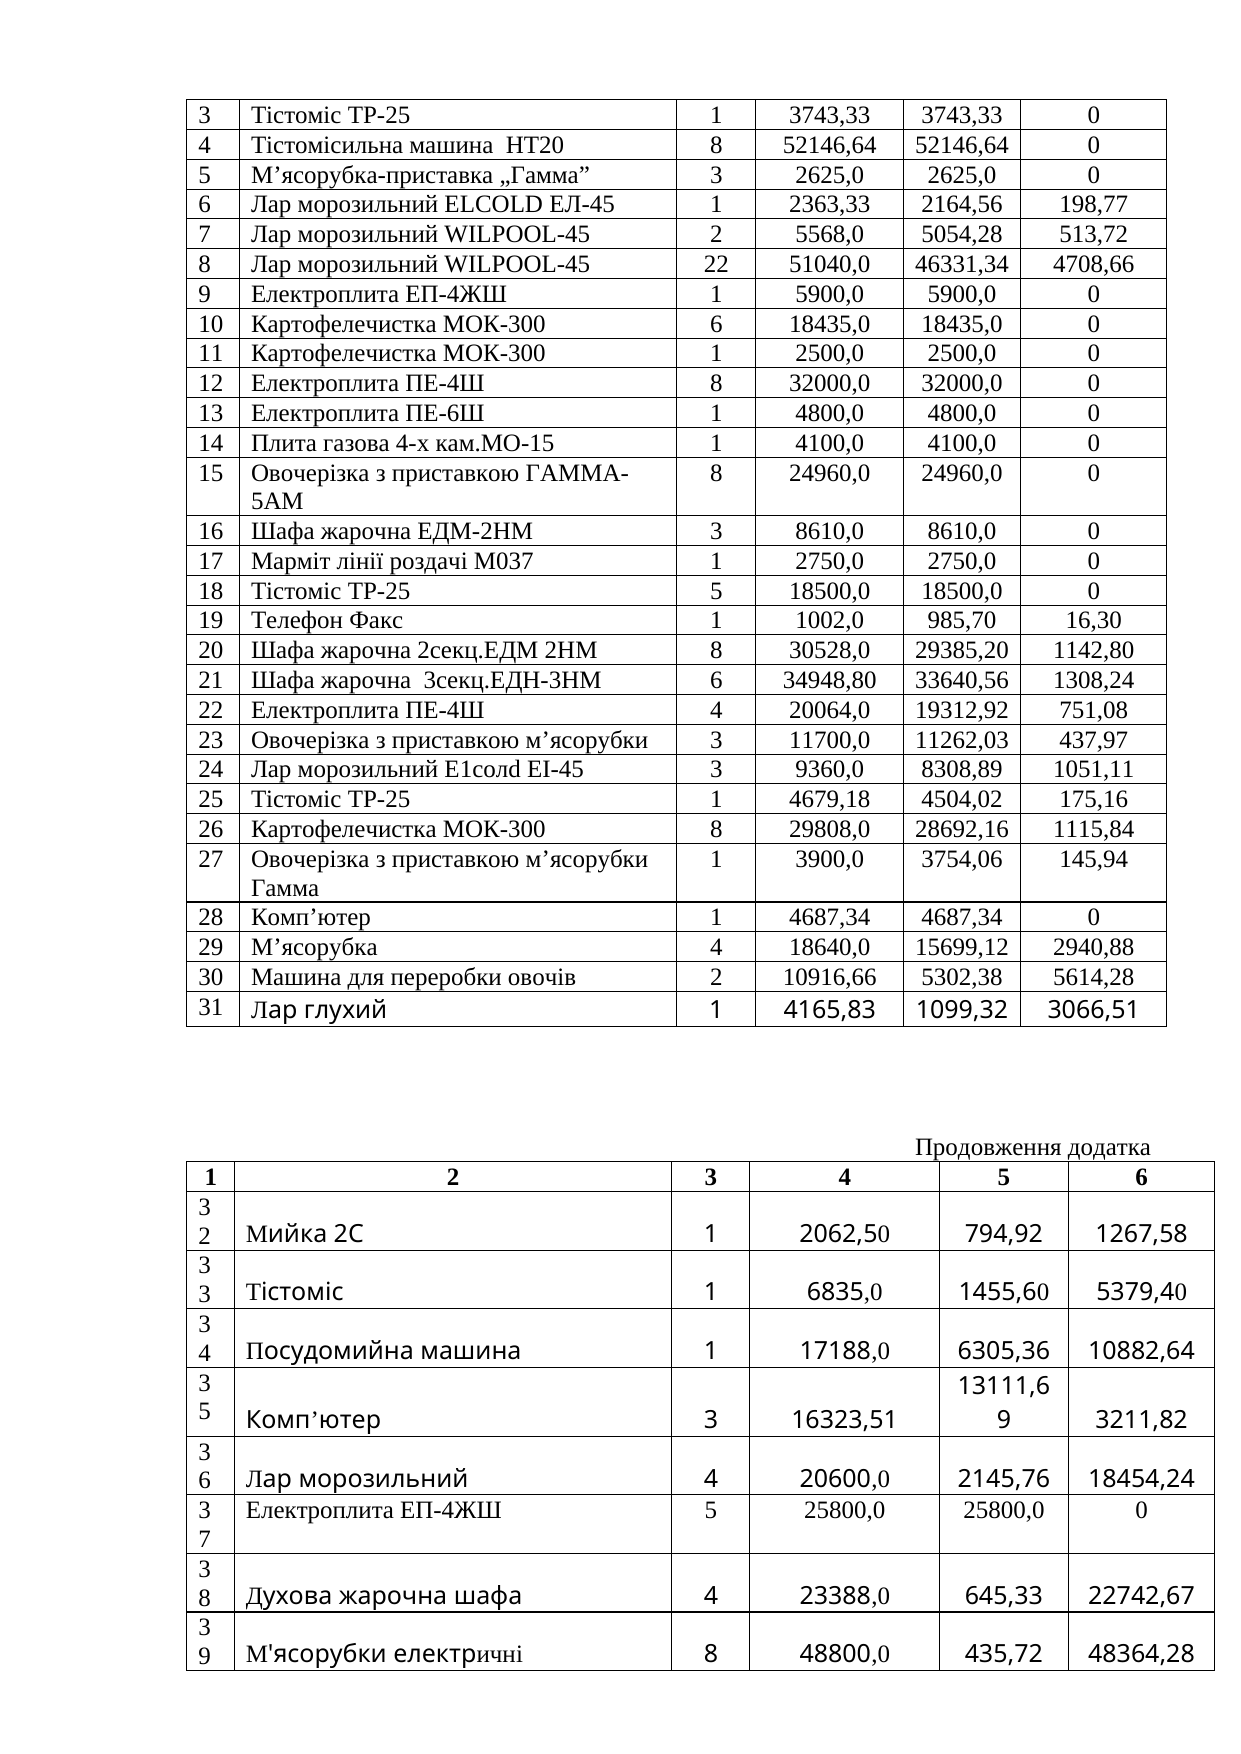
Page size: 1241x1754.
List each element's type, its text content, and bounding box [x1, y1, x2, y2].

table_cell 39 [187, 1613, 234, 1670]
table_cell 0 [1021, 428, 1166, 457]
table_cell 30528,0 [756, 635, 903, 664]
table_cell Овочерізка з приставкою м’ясорубки Гамма [240, 844, 676, 901]
table_cell Лар глухий [240, 992, 676, 1026]
table_cell 34948,80 [756, 665, 903, 694]
table_cell 0 [1021, 398, 1166, 427]
table_cell 24960,0 [904, 458, 1020, 515]
table_cell 1 [677, 903, 755, 931]
table_cell 18454,24 [1069, 1437, 1214, 1494]
table_cell 0 [1069, 1495, 1214, 1553]
table_cell Машина для переробки овочів [240, 962, 676, 991]
table_cell 24960,0 [756, 458, 903, 515]
table_cell 3066,51 [1021, 992, 1166, 1026]
table_cell 8 [677, 368, 755, 397]
table_cell Тістоміс ТР-25 [240, 100, 676, 129]
table_cell 4 [677, 695, 755, 724]
table_cell Духова жарочна шафа [235, 1554, 671, 1611]
table_cell 5 [672, 1495, 749, 1553]
table_cell 1 [677, 844, 755, 901]
table_cell Тістоміс ТР-25 [240, 576, 676, 604]
table_cell 5568,0 [756, 219, 903, 248]
table_cell 1 [677, 546, 755, 575]
table_cell 1 [677, 100, 755, 129]
table_cell 12 [187, 368, 239, 397]
table_cell 35 [187, 1368, 234, 1436]
table_cell 17 [187, 546, 239, 575]
table_cell 1 [677, 992, 755, 1026]
table_cell Овочерізка з приставкою м’ясорубки [240, 725, 676, 753]
table_cell 11262,03 [904, 725, 1020, 753]
table_cell 3 [677, 516, 755, 545]
table_cell 4687,34 [904, 903, 1020, 931]
table_cell 0 [1021, 576, 1166, 604]
table_cell 28692,16 [904, 814, 1020, 843]
table_header 4 [750, 1162, 939, 1191]
table_cell 46331,34 [904, 249, 1020, 278]
table_cell 15699,12 [904, 932, 1020, 961]
table_cell 2164,56 [904, 190, 1020, 218]
table_cell 435,72 [940, 1613, 1068, 1670]
table_cell 19 [187, 606, 239, 634]
table_cell 20 [187, 635, 239, 664]
table_cell 5900,0 [904, 279, 1020, 308]
table_cell 1 [677, 190, 755, 218]
table_cell 32000,0 [756, 368, 903, 397]
table_cell 513,72 [1021, 219, 1166, 248]
table_cell 20064,0 [756, 695, 903, 724]
table_cell Комп’ютер [235, 1368, 671, 1436]
table_cell 2500,0 [756, 339, 903, 367]
table_cell 23 [187, 725, 239, 753]
table_cell Посудомийна машина [235, 1309, 671, 1367]
table_cell 6 [677, 665, 755, 694]
table_cell 145,94 [1021, 844, 1166, 901]
table_cell 5614,28 [1021, 962, 1166, 991]
table_cell 3 [677, 755, 755, 783]
table_cell 1267,58 [1069, 1192, 1214, 1249]
table_cell 25 [187, 784, 239, 813]
table_cell 3 [677, 160, 755, 188]
table_cell М'ясорубки електричні [235, 1613, 671, 1670]
table_cell Марміт лінії роздачі М037 [240, 546, 676, 575]
table_cell 6835,0 [750, 1251, 939, 1308]
table_cell 4 [677, 932, 755, 961]
table_cell 33640,56 [904, 665, 1020, 694]
table_cell 8 [677, 635, 755, 664]
table_cell 36 [187, 1437, 234, 1494]
table_cell 15 [187, 458, 239, 515]
table_cell 10 [187, 309, 239, 337]
table_cell 29808,0 [756, 814, 903, 843]
text Продовження додатка [177, 1132, 1167, 1161]
table_cell 37 [187, 1495, 234, 1553]
table_cell 17188,0 [750, 1309, 939, 1367]
table_cell 0 [1021, 368, 1166, 397]
table_cell 13111,69 [940, 1368, 1068, 1436]
table_header 5 [940, 1162, 1068, 1191]
table_cell 0 [1021, 458, 1166, 515]
table_cell 1 [677, 279, 755, 308]
table_cell 1 [677, 606, 755, 634]
table_cell 33 [187, 1251, 234, 1308]
table_cell Лар морозильний WILPOOL-45 [240, 249, 676, 278]
table_cell 31 [187, 992, 239, 1026]
table_cell 2145,76 [940, 1437, 1068, 1494]
table_cell 5900,0 [756, 279, 903, 308]
table_cell Електроплита ПЕ-6Ш [240, 398, 676, 427]
table_cell 20600,0 [750, 1437, 939, 1494]
table_cell 437,97 [1021, 725, 1166, 753]
table_cell 8 [677, 130, 755, 159]
table_cell 16 [187, 516, 239, 545]
table_cell 10916,66 [756, 962, 903, 991]
table_cell 4708,66 [1021, 249, 1166, 278]
table_cell 48364,28 [1069, 1613, 1214, 1670]
table_cell 1455,60 [940, 1251, 1068, 1308]
table_cell 8610,0 [756, 516, 903, 545]
table_cell 21 [187, 665, 239, 694]
table_cell 0 [1021, 516, 1166, 545]
table_cell 2625,0 [756, 160, 903, 188]
table_cell 1308,24 [1021, 665, 1166, 694]
table_cell 29 [187, 932, 239, 961]
table_cell 4800,0 [904, 398, 1020, 427]
table_cell 2 [677, 219, 755, 248]
table_cell 985,70 [904, 606, 1020, 634]
table_cell 18500,0 [756, 576, 903, 604]
table_cell 24 [187, 755, 239, 783]
table_cell 26 [187, 814, 239, 843]
table_cell 29385,20 [904, 635, 1020, 664]
table_cell 8610,0 [904, 516, 1020, 545]
table_cell 645,33 [940, 1554, 1068, 1611]
table_cell Картофелечистка МОК-300 [240, 309, 676, 337]
table_cell 0 [1021, 903, 1166, 931]
table_cell 4687,34 [756, 903, 903, 931]
table_cell 1 [677, 784, 755, 813]
table_cell 4679,18 [756, 784, 903, 813]
table_cell Тістомісильна машина НТ20 [240, 130, 676, 159]
table_cell 13 [187, 398, 239, 427]
table_cell 3743,33 [904, 100, 1020, 129]
table_cell 198,77 [1021, 190, 1166, 218]
table_cell 1115,84 [1021, 814, 1166, 843]
table_cell 25800,0 [940, 1495, 1068, 1553]
table_cell 16,30 [1021, 606, 1166, 634]
table_cell Овочерізка з приставкою ГАММА-5АМ [240, 458, 676, 515]
table_cell Тістоміс [235, 1251, 671, 1308]
table_cell 175,16 [1021, 784, 1166, 813]
table_cell 0 [1021, 279, 1166, 308]
table_cell Електроплита ЕП-4ЖШ [240, 279, 676, 308]
table_cell 5302,38 [904, 962, 1020, 991]
table_cell Плита газова 4-х кам.МО-15 [240, 428, 676, 457]
table_cell 32 [187, 1192, 234, 1249]
table_cell 23388,0 [750, 1554, 939, 1611]
table_cell 4504,02 [904, 784, 1020, 813]
table_cell 3211,82 [1069, 1368, 1214, 1436]
table_cell 22742,67 [1069, 1554, 1214, 1611]
table_cell 4100,0 [756, 428, 903, 457]
table_cell 3 [672, 1368, 749, 1436]
table_cell 0 [1021, 339, 1166, 367]
table_header 6 [1069, 1162, 1214, 1191]
table_cell 1 [672, 1309, 749, 1367]
table_cell 8 [672, 1613, 749, 1670]
table_cell Лар морозильний ELCOLD ЕЛ-45 [240, 190, 676, 218]
table_header 3 [672, 1162, 749, 1191]
table_cell 4100,0 [904, 428, 1020, 457]
table_cell 18435,0 [904, 309, 1020, 337]
table_cell 751,08 [1021, 695, 1166, 724]
table_cell 1002,0 [756, 606, 903, 634]
table_cell 0 [1021, 160, 1166, 188]
table_cell 2363,33 [756, 190, 903, 218]
table_cell Шафа жарочна 3секц.ЕДН-3НМ [240, 665, 676, 694]
table_cell 0 [1021, 309, 1166, 337]
table_cell 4800,0 [756, 398, 903, 427]
table_cell 48800,0 [750, 1613, 939, 1670]
table_cell 2 [677, 962, 755, 991]
table_cell 2500,0 [904, 339, 1020, 367]
table_cell 1 [677, 398, 755, 427]
table_cell 6305,36 [940, 1309, 1068, 1367]
table_cell 38 [187, 1554, 234, 1611]
table_cell 0 [1021, 130, 1166, 159]
table_cell М’ясорубка-приставка „Гамма” [240, 160, 676, 188]
table_cell 22 [187, 695, 239, 724]
table_cell 30 [187, 962, 239, 991]
table_cell 0 [1021, 546, 1166, 575]
table_cell 9360,0 [756, 755, 903, 783]
table_cell 5379,40 [1069, 1251, 1214, 1308]
table_cell 3743,33 [756, 100, 903, 129]
table_cell Тістоміс ТР-25 [240, 784, 676, 813]
table_cell Картофелечистка МОК-300 [240, 814, 676, 843]
table_cell Електроплита ПЕ-4Ш [240, 368, 676, 397]
table_cell 4 [187, 130, 239, 159]
table_cell 9 [187, 279, 239, 308]
table_cell 34 [187, 1309, 234, 1367]
table_cell 3 [677, 725, 755, 753]
table_cell 18435,0 [756, 309, 903, 337]
table_cell 11 [187, 339, 239, 367]
table_cell 1 [672, 1192, 749, 1249]
table_cell 8 [187, 249, 239, 278]
table_cell 18 [187, 576, 239, 604]
table_cell Лар морозильний Е1солd EI-45 [240, 755, 676, 783]
table_cell 1 [677, 428, 755, 457]
table_cell 1 [672, 1251, 749, 1308]
table_cell 6 [677, 309, 755, 337]
table_cell Картофелечистка МОК-300 [240, 339, 676, 367]
table_cell Шафа жарочна 2секц.ЕДМ 2НМ [240, 635, 676, 664]
table_cell Лар морозильний WILPOOL-45 [240, 219, 676, 248]
table_cell 2750,0 [904, 546, 1020, 575]
table_cell 5 [677, 576, 755, 604]
table_cell 0 [1021, 100, 1166, 129]
table_cell 1142,80 [1021, 635, 1166, 664]
table_cell Шафа жарочна ЕДМ-2НМ [240, 516, 676, 545]
table_cell Мийка 2С [235, 1192, 671, 1249]
table_cell 52146,64 [756, 130, 903, 159]
table_cell 8 [677, 814, 755, 843]
table_cell Електроплита ЕП-4ЖШ [235, 1495, 671, 1553]
table_cell Телефон Факс [240, 606, 676, 634]
table_cell М’ясорубка [240, 932, 676, 961]
table_cell 3900,0 [756, 844, 903, 901]
table_cell 1099,32 [904, 992, 1020, 1026]
table_cell 3754,06 [904, 844, 1020, 901]
table_cell 7 [187, 219, 239, 248]
table_cell 2625,0 [904, 160, 1020, 188]
table_cell 22 [677, 249, 755, 278]
table_cell 27 [187, 844, 239, 901]
table_header 2 [235, 1162, 671, 1191]
table_cell 5054,28 [904, 219, 1020, 248]
table_cell 1 [677, 339, 755, 367]
table_cell 18640,0 [756, 932, 903, 961]
table_cell 52146,64 [904, 130, 1020, 159]
table_cell 3 [187, 100, 239, 129]
table_cell 794,92 [940, 1192, 1068, 1249]
table_cell 14 [187, 428, 239, 457]
table_cell 4 [672, 1437, 749, 1494]
table_cell 2940,88 [1021, 932, 1166, 961]
table_cell 25800,0 [750, 1495, 939, 1553]
table_cell 10882,64 [1069, 1309, 1214, 1367]
table_cell 6 [187, 190, 239, 218]
table_cell 5 [187, 160, 239, 188]
table_cell 4165,83 [756, 992, 903, 1026]
table_cell 16323,51 [750, 1368, 939, 1436]
table_cell 2750,0 [756, 546, 903, 575]
table_cell 4 [672, 1554, 749, 1611]
table_cell 28 [187, 903, 239, 931]
table_cell 8 [677, 458, 755, 515]
table_cell 8308,89 [904, 755, 1020, 783]
table_cell 32000,0 [904, 368, 1020, 397]
table_cell 11700,0 [756, 725, 903, 753]
table_header 1 [187, 1162, 234, 1191]
table_cell Лар морозильний [235, 1437, 671, 1494]
table_cell 51040,0 [756, 249, 903, 278]
table_cell 1051,11 [1021, 755, 1166, 783]
table_cell Електроплита ПЕ-4Ш [240, 695, 676, 724]
table_cell 2062,50 [750, 1192, 939, 1249]
table_cell 18500,0 [904, 576, 1020, 604]
table_cell 19312,92 [904, 695, 1020, 724]
table_cell Комп’ютер [240, 903, 676, 931]
